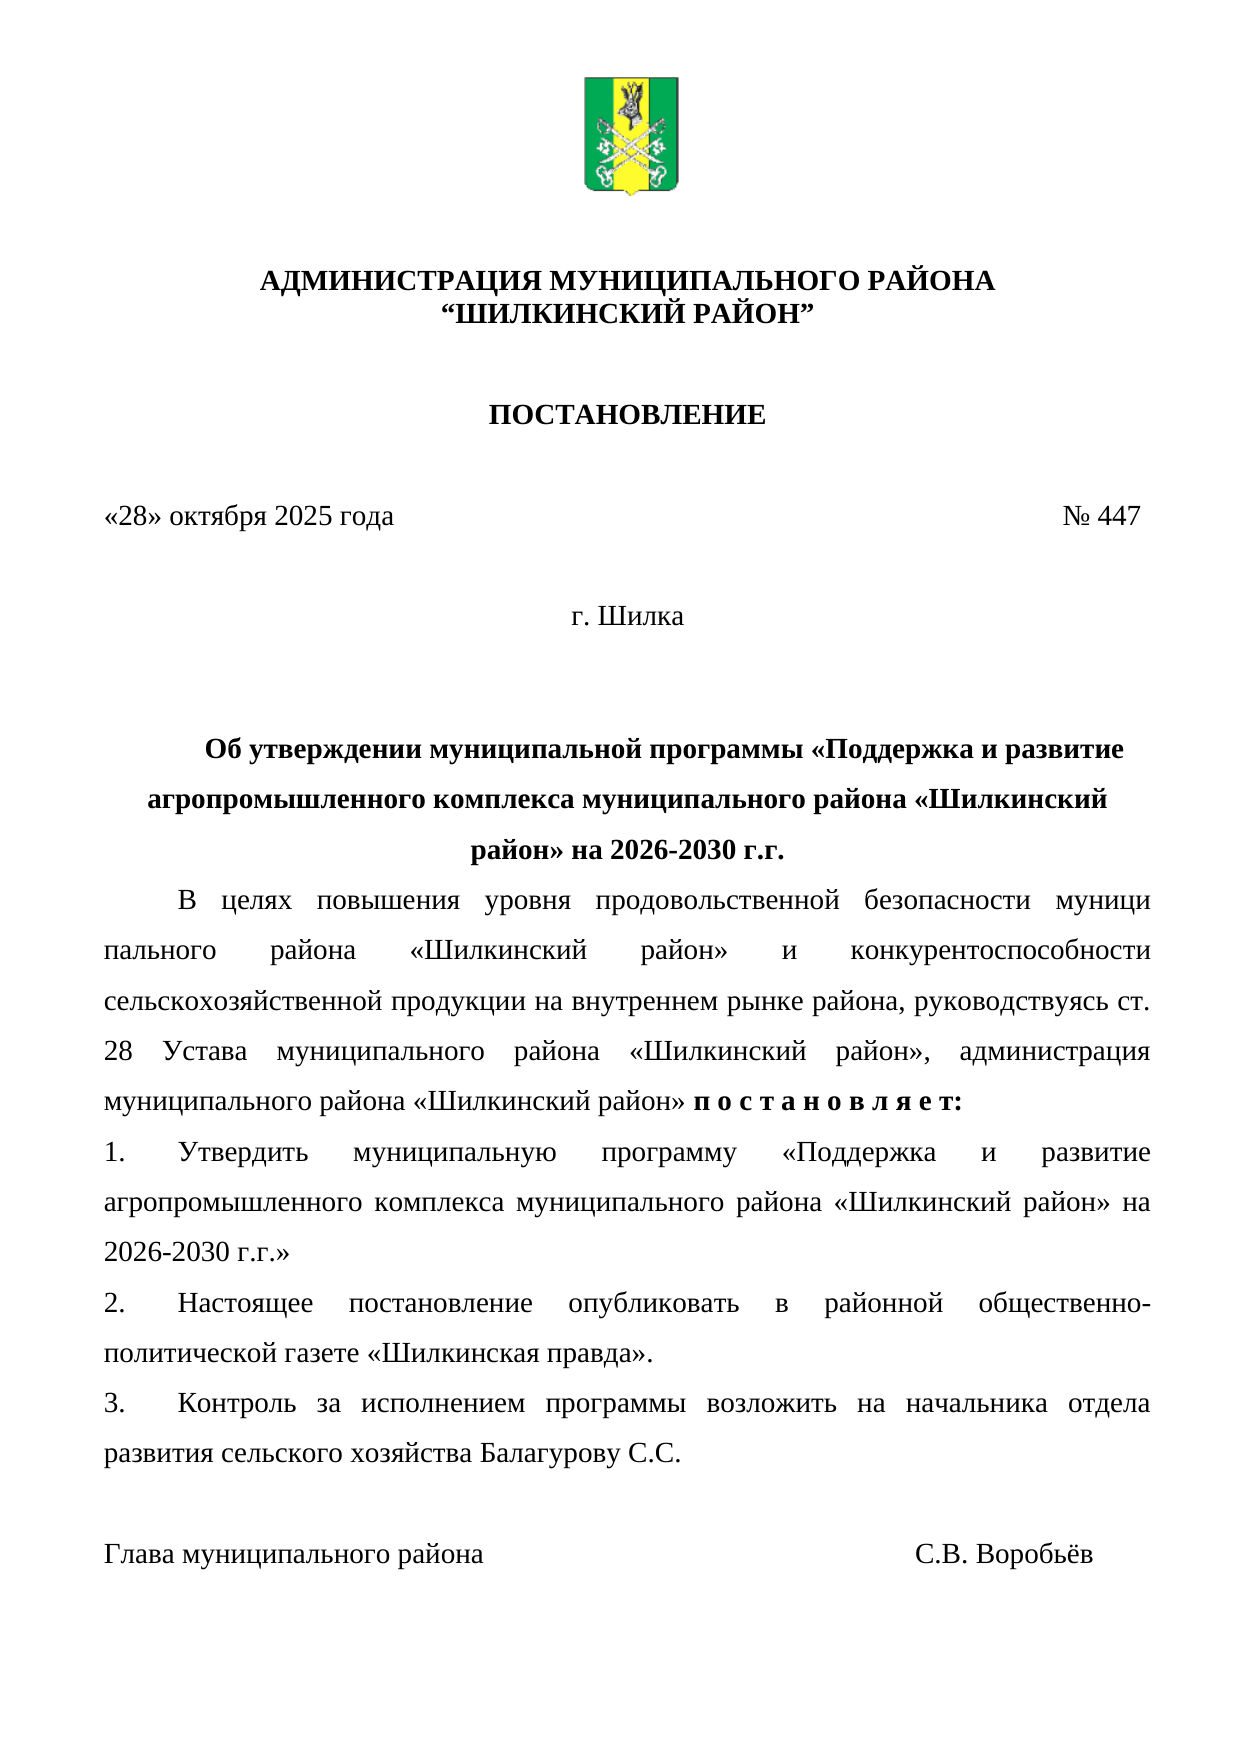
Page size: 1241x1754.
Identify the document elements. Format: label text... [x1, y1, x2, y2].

text «28» октября 2025 года № 447 [103, 498, 1152, 531]
text АДМИНИСТРАЦИЯ МУНИЦИПАЛЬНОГО РАЙОНА [103, 263, 1152, 296]
text В целях повышения уровня продовольственной безопасности муници пального района «Шилкинский район» и конкурентоспособности сельскохозяйственной продукции на внутреннем рынке района, руководствуясь ст. 28 Устава муниципального района «Шилкинский район», администрация муниципального района «Шилкинский район» п о с т а н о в л я е т: [103, 882, 1152, 1117]
list Утвердить муниципальную программу «Поддержка и развитие агропромышленного комплекса муниципального района «Шилкинский район» на 2026-2030 г.г.» [103, 1134, 1152, 1268]
list Настоящее постановление опубликовать в районной общественно-политической газете «Шилкинская правда». [103, 1285, 1152, 1368]
text ПОСТАНОВЛЕНИЕ [103, 397, 1152, 431]
text Глава муниципального района С.В. Воробьёв [103, 1536, 1152, 1570]
text Об утверждении муниципальной программы «Поддержка и развитие агропромышленного комплекса муниципального района «Шилкинский район» на 2026-2030 г.г. [103, 731, 1152, 865]
list Контроль за исполнением программы возложить на начальника отдела развития сельского хозяйства Балагурову С.С. [103, 1385, 1152, 1469]
text “ШИЛКИНСКИЙ РАЙОН” [103, 296, 1152, 330]
text г. Шилка [103, 598, 1152, 632]
